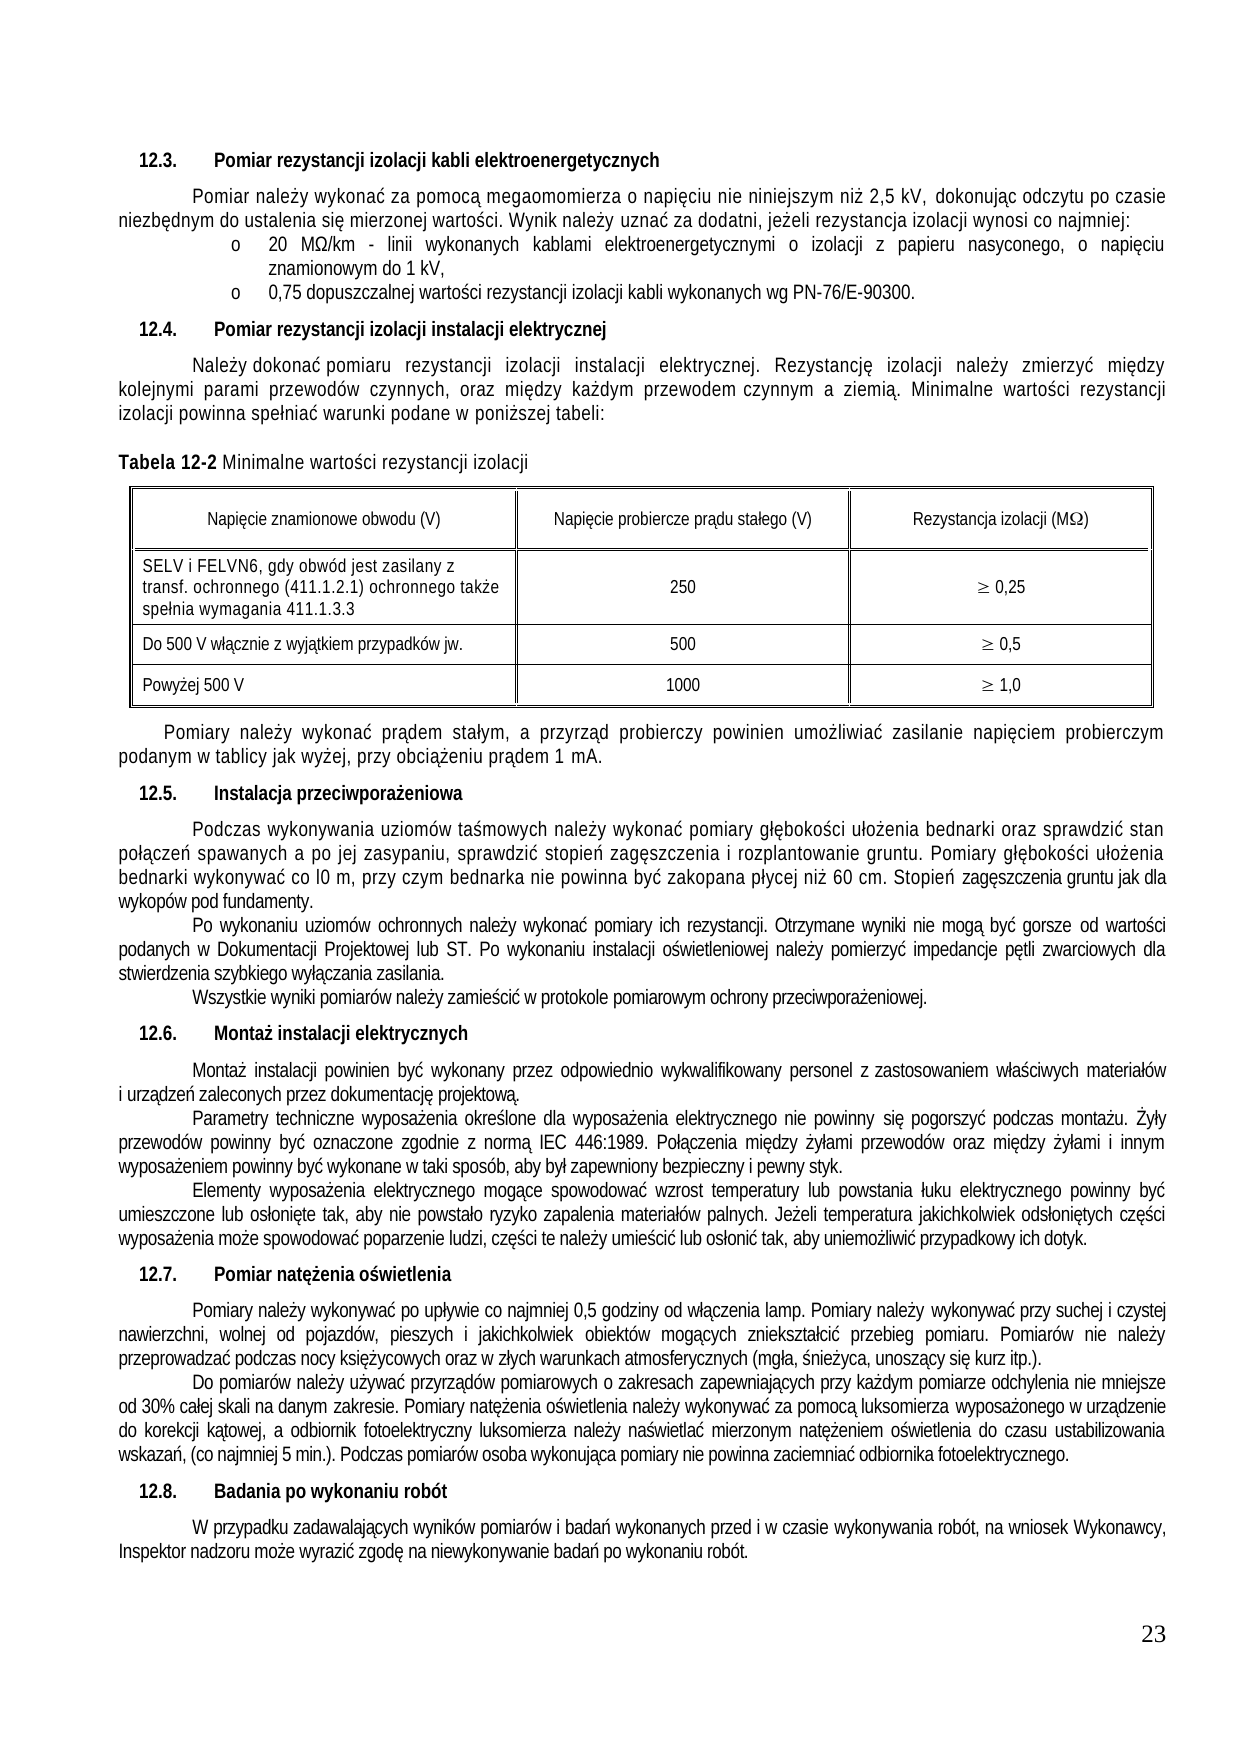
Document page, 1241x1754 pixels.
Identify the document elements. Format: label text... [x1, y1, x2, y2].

text Po wykonaniu uziomów ochronnych należy wykonać pomiary ich rezystancji. Otrzymane wyniki nie mogą być gorsze od wartości podanych w Dokumentacji Projektowej lub ST. Po wykonaniu instalacji oświetleniowej należy pomierzyć impedancje pętli zwarciowych dla stwierdzenia szybkiego wyłączania zasilania. [118, 913, 1166, 985]
subtitle Pomiar natężenia oświetlenia [139, 1262, 1166, 1286]
text W przypadku zadawalających wyników pomiarów i badań wykonanych przed i w czasie wykonywania robót, na wniosek Wykonawcy, Inspektor nadzoru może wyrazić zgodę na niewykonywanie badań po wykonaniu robót. [118, 1515, 1166, 1563]
table_header Napięcie probiercze prądu stałego (V) [516, 489, 849, 547]
text Montaż instalacji powinien być wykonany przez odpowiednio wykwalifikowany personel z zastosowaniem właściwych materiałów i urządzeń zaleconych przez dokumentację projektową. [118, 1058, 1166, 1106]
text Do pomiarów należy używać przyrządów pomiarowych o zakresach zapewniających przy każdym pomiarze odchylenia nie mniejsze od 30% całej skali na danym zakresie. Pomiary natężenia oświetlenia należy wykonywać za pomocą luksomierza wyposażonego w urządzenie do korekcji kątowej, a odbiornik fotoelektryczny luksomierza należy naświetlać mierzonym natężeniem oświetlenia do czasu ustabilizowania wskazań, (co najmniej 5 min.). Podczas pomiarów osoba wykonująca pomiary nie powinna zaciemniać odbiornika fotoelektrycznego. [118, 1370, 1166, 1466]
table_cell Powyżej 500 V [133, 665, 516, 704]
table_cell 0,25 [851, 548, 1151, 623]
text Pomiar należy wykonać za pomocą megaomomierza o napięciu nie niniejszym niż 2,5 kV, dokonując odczytu po czasie niezbędnym do ustalenia się mierzonej wartości. Wynik należy uznać za dodatni, jeżeli rezystancja izolacji wynosi co najmniej: [118, 184, 1166, 232]
subtitle Badania po wykonaniu robót [139, 1478, 1166, 1502]
list 0,75 dopuszczalnej wartości rezystancji izolacji kabli wykonanych wg PN-76/E-90300. [231, 280, 1166, 304]
subtitle Pomiar rezystancji izolacji instalacji elektrycznej [139, 316, 1166, 340]
table_cell 250 [518, 551, 848, 623]
text Parametry techniczne wyposażenia określone dla wyposażenia elektrycznego nie powinny się pogorszyć podczas montażu. Żyły przewodów powinny być oznaczone zgodnie z normą IEC 446:1989. Połączenia między żyłami przewodów oraz między żyłami i innym wyposażeniem powinny być wykonane w taki sposób, aby był zapewniony bezpieczny i pewny styk. [118, 1106, 1166, 1177]
text Pomiary należy wykonywać po upływie co najmniej 0,5 godziny od włączenia lamp. Pomiary należy wykonywać przy suchej i czystej nawierzchni, wolnej od pojazdów, pieszych i jakichkolwiek obiektów mogących zniekształcić przebieg pomiaru. Pomiarów nie należy przeprowadzać podczas nocy księżycowych oraz w złych warunkach atmosferycznych (mgła, śnieżyca, unoszący się kurz itp.). [118, 1298, 1166, 1370]
table_cell 1000 [516, 665, 849, 704]
table_cell 0,5 [851, 625, 1151, 664]
table_header Napięcie znamionowe obwodu (V) [133, 489, 516, 547]
subtitle Pomiar rezystancji izolacji kabli elektroenergetycznych [139, 148, 1166, 172]
table_cell 500 [518, 625, 848, 664]
list 20 MΩ/km - linii wykonanych kablami elektroenergetycznymi o izolacji z papieru nasyconego, o napięciu znamionowym do 1 kV, [231, 232, 1166, 280]
text Należy dokonać pomiaru rezystancji izolacji instalacji elektrycznej. Rezystancję izolacji należy zmierzyć między kolejnymi parami przewodów czynnych, oraz między każdym przewodem czynnym a ziemią. Minimalne wartości rezystancji izolacji powinna spełniać warunki podane w poniższej tabeli: [118, 353, 1166, 425]
table_cell Do 500 V włącznie z wyjątkiem przypadków jw. [133, 625, 515, 664]
text Podczas wykonywania uziomów taśmowych należy wykonać pomiary głębokości ułożenia bednarki oraz sprawdzić stan połączeń spawanych a po jej zasypaniu, sprawdzić stopień zagęszczenia i rozplantowanie gruntu. Pomiary głębokości ułożenia bednarki wykonywać co l0 m, przy czym bednarka nie powinna być zakopana płycej niż . Stopień zagęszczenia gruntu jak dla wykopów pod fundamenty. [118, 817, 1166, 913]
text Pomiary należy wykonać prądem stałym, a przyrząd probierczy powinien umożliwiać zasilanie napięciem probierczym podanym w tablicy jak wyżej, przy obciążeniu prądem 1 mA. [118, 720, 1166, 768]
text Elementy wyposażenia elektrycznego mogące spowodować wzrost temperatury lub powstania łuku elektrycznego powinny być umieszczone lub osłonięte tak, aby nie powstało ryzyko zapalenia materiałów palnych. Jeżeli temperatura jakichkolwiek odsłoniętych części wyposażenia może spowodować poparzenie ludzi, części te należy umieścić lub osłonić tak, aby uniemożliwić przypadkowy ich dotyk. [118, 1177, 1166, 1249]
table_header Rezystancja izolacji (M) [849, 489, 1151, 547]
text Wszystkie wyniki pomiarów należy zamieścić w protokole pomiarowym ochrony przeciwporażeniowej. [118, 985, 1166, 1009]
table_cell SELV i FELVN6, gdy obwód jest zasilany z transf. ochronnego (411.1.2.1) ochronnego także spełnia wymagania 411.1.3.3 [133, 548, 515, 623]
table_cell 1,0 [849, 665, 1151, 704]
subtitle Instalacja przeciwporażeniowa [139, 781, 1166, 804]
subtitle Montaż instalacji elektrycznych [139, 1021, 1166, 1045]
